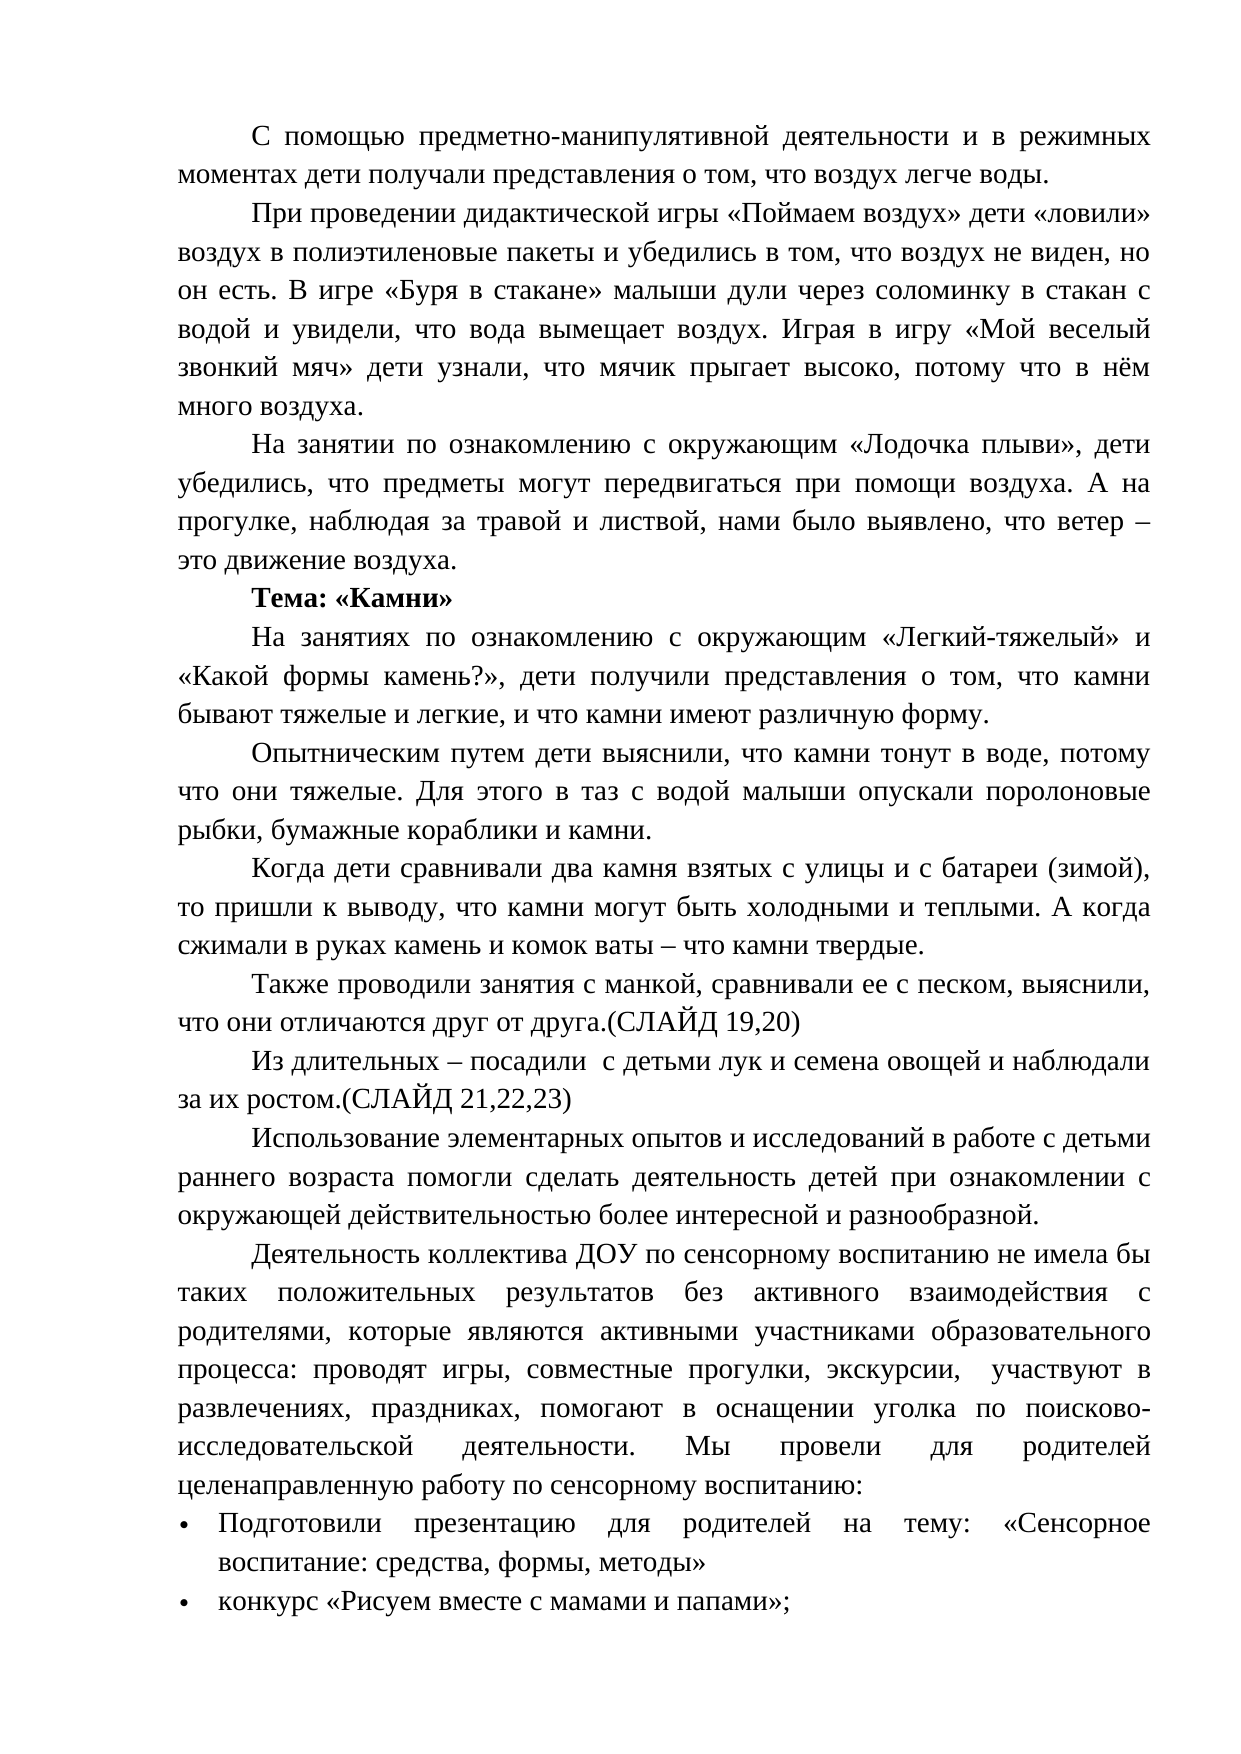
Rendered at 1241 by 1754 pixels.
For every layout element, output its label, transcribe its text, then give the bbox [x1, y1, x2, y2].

text Тема: «Камни» [177, 581, 1152, 614]
list Подготовили презентацию для родителей на тему: «Сенсорное воспитание: средства, формы, методы» [180, 1506, 1152, 1578]
text Опытническим путем дети выяснили, что камни тонут в воде, потому что они тяжелые. Для этого в таз с водой малыши опускали поролоновые рыбки, бумажные кораблики и камни. [177, 735, 1152, 845]
text Из длительных – посадили с детьми лук и семена овощей и наблюдали за их ростом.(СЛАЙД 21,22,23) [177, 1043, 1152, 1115]
text На занятиях по ознакомлению с окружающим «Легкий-тяжелый» и «Какой формы камень?», дети получили представления о том, что камни бывают тяжелые и легкие, и что камни имеют различную форму. [177, 619, 1152, 730]
text При проведении дидактической игры «Поймаем воздух» дети «ловили» воздух в полиэтиленовые пакеты и убедились в том, что воздух не виден, но он есть. В игре «Буря в стакане» малыши дули через соломинку в стакан с водой и увидели, что вода вымещает воздух. Играя в игру «Мой веселый звонкий мяч» дети узнали, что мячик прыгает высоко, потому что в нём много воздуха. [177, 195, 1152, 421]
text На занятии по ознакомлению с окружающим «Лодочка плыви», дети убедились, что предметы могут передвигаться при помощи воздуха. А на прогулке, наблюдая за травой и листвой, нами было выявлено, что ветер – это движение воздуха. [177, 426, 1152, 576]
text Когда дети сравнивали два камня взятых с улицы и с батареи (зимой), то пришли к выводу, что камни могут быть холодными и теплыми. А когда сжимали в руках камень и комок ваты – что камни твердые. [177, 850, 1152, 961]
text С помощью предметно-манипулятивной деятельности и в режимных моментах дети получали представления о том, что воздух легче воды. [177, 118, 1152, 190]
list конкурс «Рисуем вместе с мамами и папами»; [180, 1583, 1152, 1616]
text Также проводили занятия с манкой, сравнивали ее с песком, выяснили, что они отличаются друг от друга.(СЛАЙД 19,20) [177, 966, 1152, 1038]
text Деятельность коллектива ДОУ по сенсорному воспитанию не имела бы таких положительных результатов без активного взаимодействия с родителями, которые являются активными участниками образовательного процесса: проводят игры, совместные прогулки, экскурсии, участвуют в развлечениях, праздниках, помогают в оснащении уголка по поисково-исследовательской деятельности. Мы провели для родителей целенаправленную работу по сенсорному воспитанию: [177, 1236, 1152, 1501]
text Использование элементарных опытов и исследований в работе с детьми раннего возраста помогли сделать деятельность детей при ознакомлении с окружающей действительностью более интересной и разнообразной. [177, 1120, 1152, 1231]
